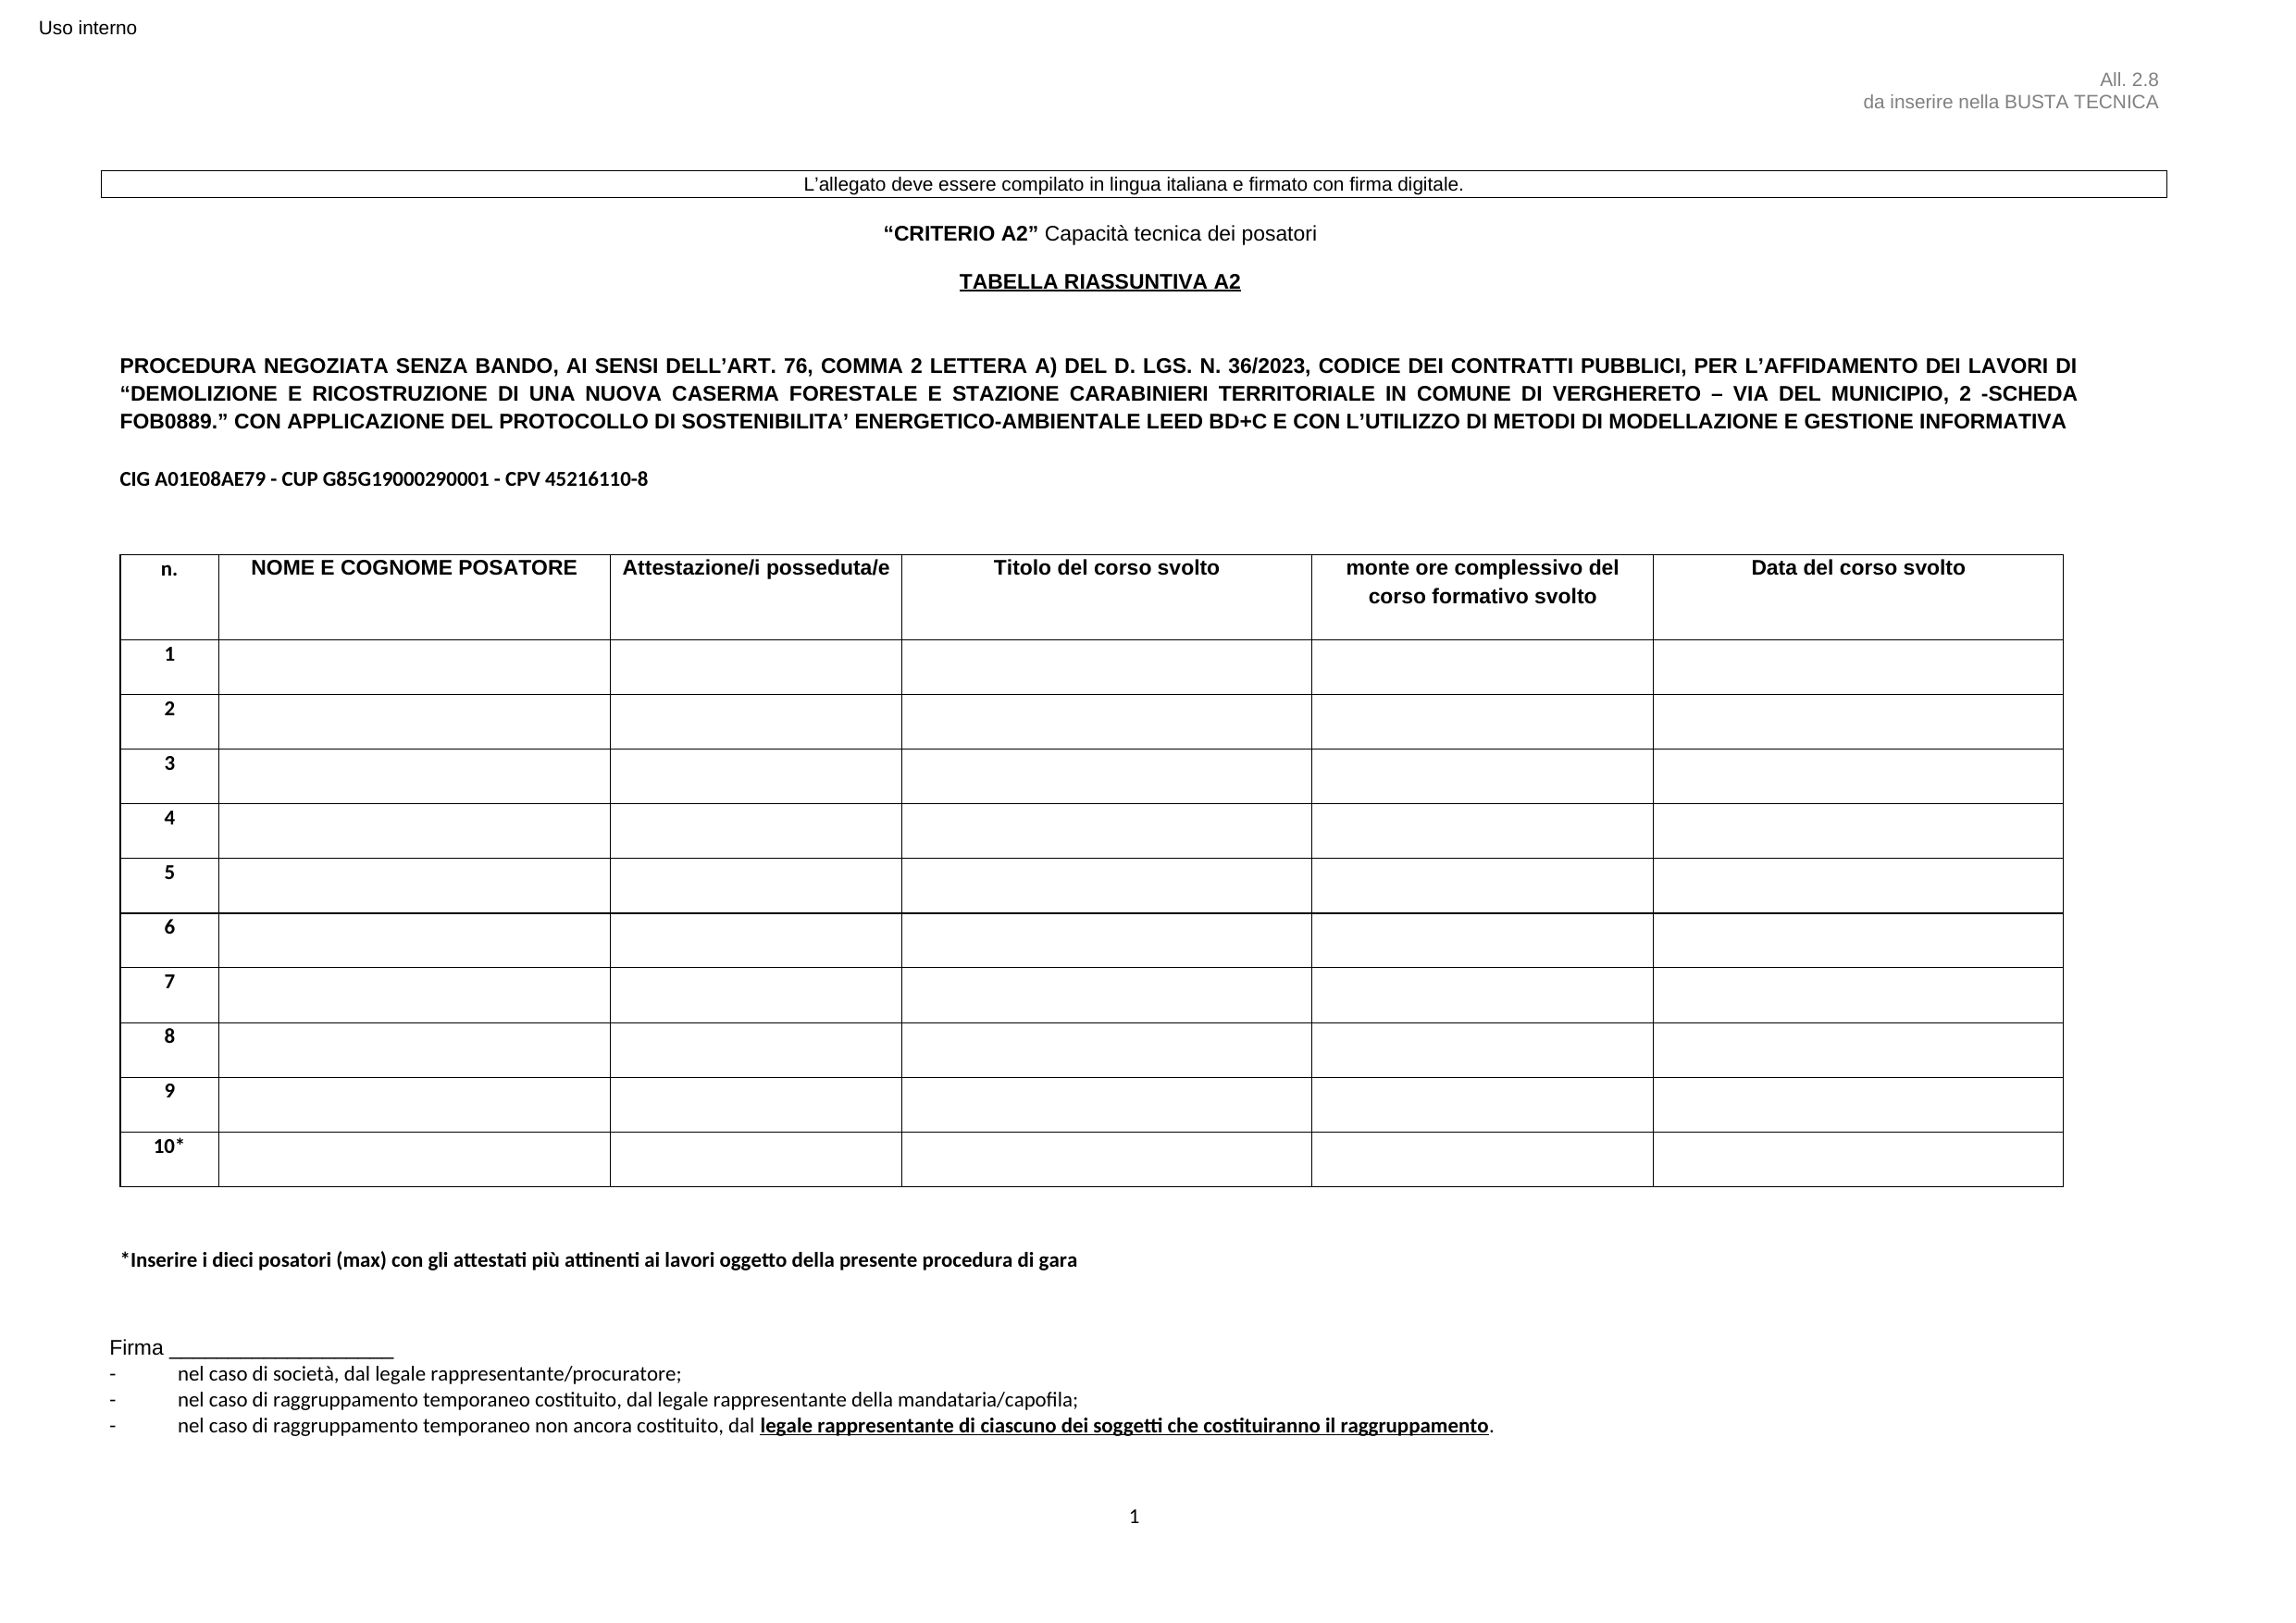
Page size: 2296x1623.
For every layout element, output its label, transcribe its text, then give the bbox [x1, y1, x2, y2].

text - nel caso di raggruppamento temporaneo non ancora costituito, dal legale rappresentante di ciascuno dei soggetti che costituiranno il raggruppamento. [109, 1412, 2159, 1438]
table_header “CRITERIO A2” Capacità tecnica dei posatori TABELLA RIASSUNTIVA A2 [109, 198, 2091, 353]
text Firma ___________________ [109, 1335, 2159, 1360]
text L’allegato deve essere compilato in lingua italiana e firmato con firma digitale. [102, 171, 2166, 197]
text - nel caso di raggruppamento temporaneo costituito, dal legale rappresentante della mandataria/capofila; [109, 1386, 2159, 1412]
text - nel caso di società, dal legale rappresentante/procuratore; [109, 1360, 2159, 1386]
table_cell PROCEDURA NEGOZIATA SENZA BANDO, AI SENSI DELL’ART. 76, COMMA 2 LETTERA A) DEL D. LGS. N. 36/2023, CODICE DEI CONTRATTI PUBBLICI, PER L’AFFIDAMENTO DEI LAVORI DI “DEMOLIZIONE E RICOSTRUZIONE DI UNA NUOVA CASERMA FORESTALE E STAZIONE CARABINIERI TERRITORIALE IN COMUNE DI VERGHERETO – VIA DEL MUNICIPIO, 2 -SCHEDA FOB0889.” CON APPLICAZIONE DEL PROTOCOLLO DI SOSTENIBILITA’ ENERGETICO-AMBIENTALE LEED BD+C E CON L’UTILIZZO DI METODI DI MODELLAZIONE E GESTIONE INFORMATIVA CIG A01E08AE79 - CUP G85G19000290001 - CPV 45216110-8 *Inserire i dieci posatori (max) con gli attestati più attinenti ai lavori oggetto della presente procedura di gara [109, 353, 2091, 1335]
